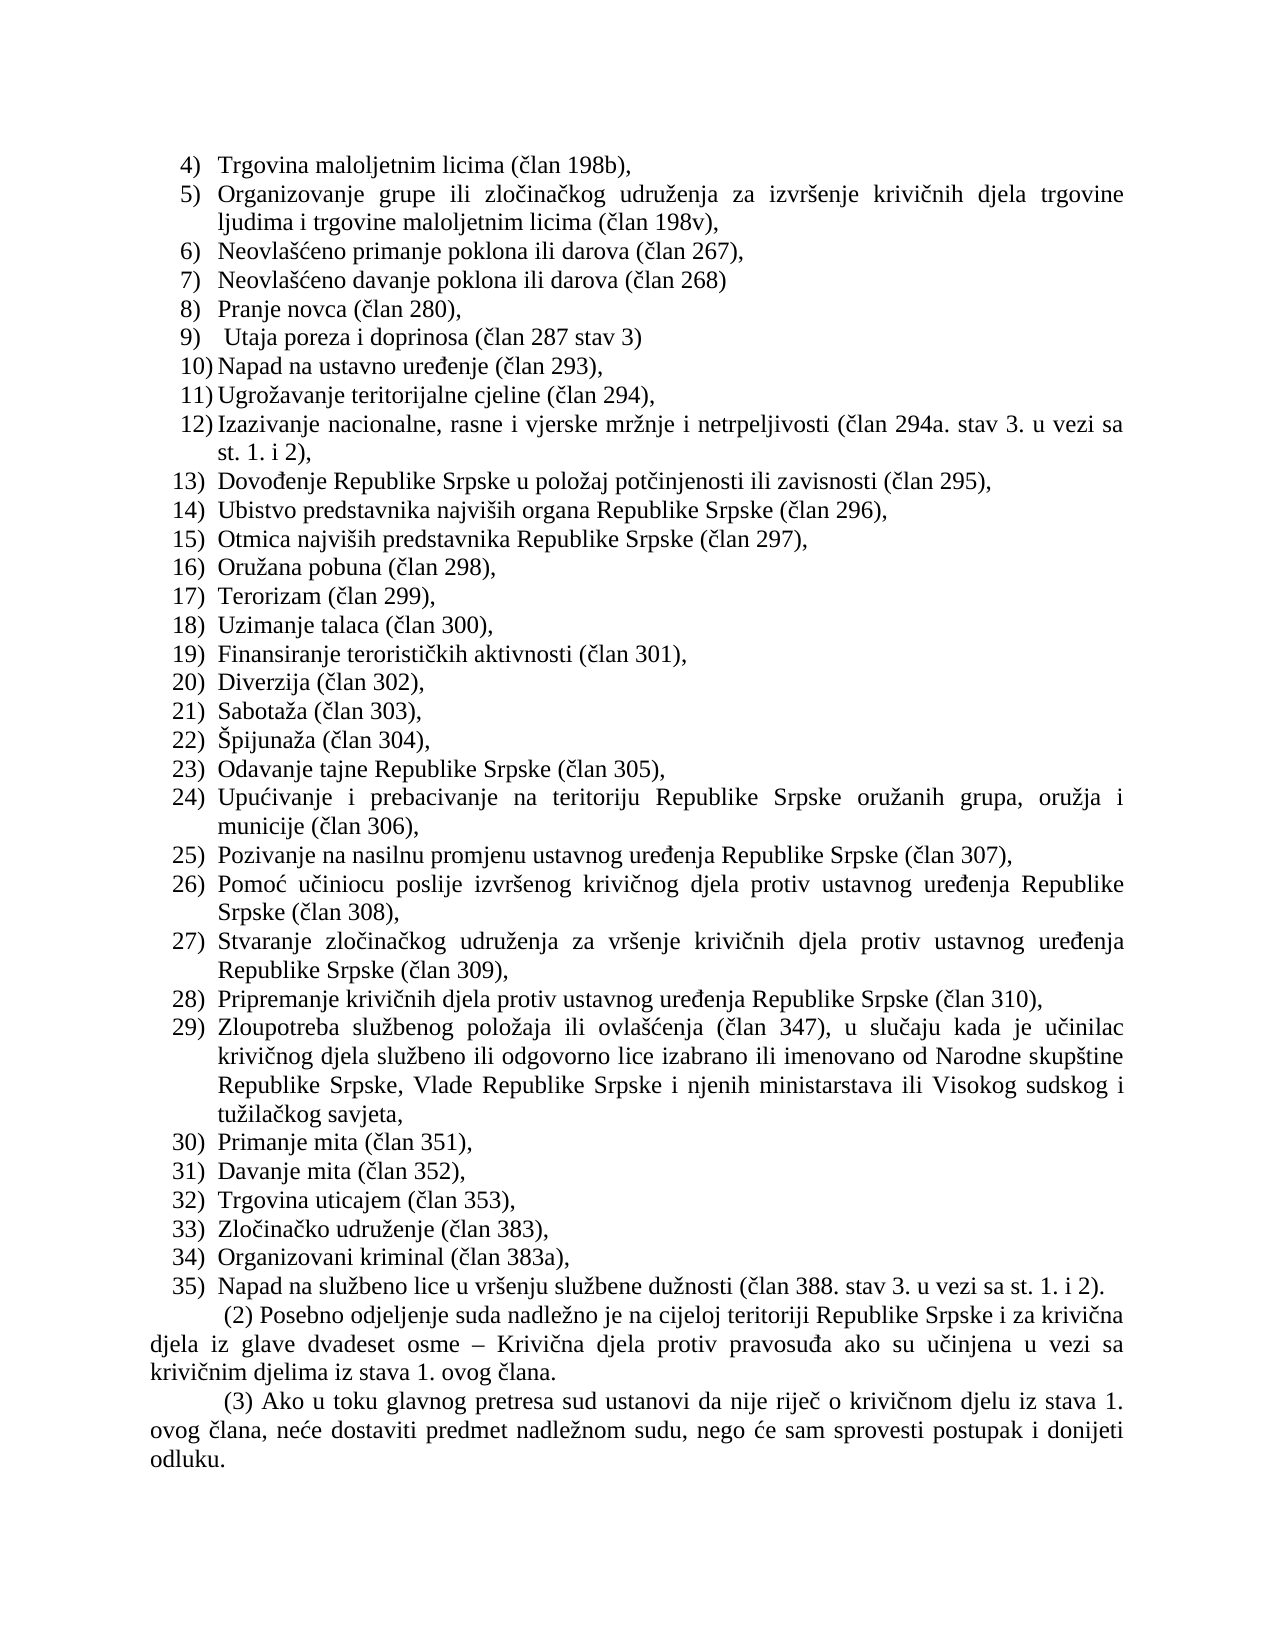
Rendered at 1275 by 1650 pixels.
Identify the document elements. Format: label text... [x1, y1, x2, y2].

list Izazivanje nacionalne, rasne i vjerske mržnje i netrpeljivosti (član 294a. stav 3. u vezi sa st. 1. i 2), [180, 409, 1125, 466]
list Pranje novca (član 280), [180, 294, 1125, 322]
list Stvaranje zločinačkog udruženja za vršenje krivičnih djela protiv ustavnog uređenja Republike Srpske (član 309), [172, 926, 1125, 984]
list Zločinačko udruženje (član 383), [172, 1214, 1125, 1242]
list Pomoć učiniocu poslije izvršenog krivičnog djela protiv ustavnog uređenja Republike Srpske (član 308), [172, 869, 1125, 926]
list Otmica najviših predstavnika Republike Srpske (član 297), [172, 524, 1125, 552]
list Napad na službeno lice u vršenju službene dužnosti (član 388. stav 3. u vezi sa st. 1. i 2). [172, 1271, 1125, 1300]
list Davanje mita (član 352), [172, 1156, 1125, 1185]
list Upućivanje i prebacivanje na teritoriju Republike Srpske oružanih grupa, oružja i municije (član 306), [172, 782, 1125, 840]
list Ubistvo predstavnika najviših organa Republike Srpske (član 296), [172, 495, 1125, 524]
list Ugrožavanje teritorijalne cjeline (član 294), [180, 380, 1125, 409]
list Trgovina uticajem (član 353), [172, 1185, 1125, 1214]
list Diverzija (član 302), [172, 667, 1125, 696]
list Dovođenje Republike Srpske u položaj potčinjenosti ili zavisnosti (član 295), [172, 466, 1125, 495]
text (3) Ako u toku glavnog pretresa sud ustanovi da nije riječ o krivičnom djelu iz stava 1. ovog člana, neće dostaviti predmet nadležnom sudu, nego će sam sprovesti postupak i donijeti odluku. [150, 1386, 1125, 1472]
list Špijunaža (član 304), [172, 725, 1125, 754]
list Uzimanje talaca (član 300), [172, 610, 1125, 639]
list Finansiranje terorističkih aktivnosti (član 301), [172, 639, 1125, 667]
list Pozivanje na nasilnu promjenu ustavnog uređenja Republike Srpske (član 307), [172, 840, 1125, 869]
list Neovlašćeno primanje poklona ili darova (član 267), [180, 236, 1125, 265]
list Primanje mita (član 351), [172, 1127, 1125, 1156]
list Napad na ustavno uređenje (član 293), [180, 351, 1125, 380]
list Utaja poreza i doprinosa (član 287 stav 3) [180, 322, 1125, 351]
list Organizovani kriminal (član 383a), [172, 1242, 1125, 1271]
list Odavanje tajne Republike Srpske (član 305), [172, 754, 1125, 782]
list Trgovina maloljetnim licima (član 198b), [180, 150, 1125, 179]
list Sabotaža (član 303), [172, 696, 1125, 725]
list Pripremanje krivičnih djela protiv ustavnog uređenja Republike Srpske (član 310), [172, 984, 1125, 1012]
list Oružana pobuna (član 298), [172, 552, 1125, 581]
list Organizovanje grupe ili zločinačkog udruženja za izvršenje krivičnih djela trgovine ljudima i trgovine maloljetnim licima (član 198v), [180, 179, 1125, 236]
text (2) Posebno odjeljenje suda nadležno je na cijeloj teritoriji Republike Srpske i za krivična djela iz glave dvadeset osme – Krivična djela protiv pravosuđa ako su učinjena u vezi sa krivičnim djelima iz stava 1. ovog člana. [150, 1300, 1125, 1386]
list Neovlašćeno davanje poklona ili darova (član 268) [180, 265, 1125, 294]
list Terorizam (član 299), [172, 581, 1125, 610]
list Zloupotreba službenog položaja ili ovlašćenja (član 347), u slučaju kada je učinilac krivičnog djela službeno ili odgovorno lice izabrano ili imenovano od Narodne skupštine Republike Srpske, Vlade Republike Srpske i njenih ministarstava ili Visokog sudskog i tužilačkog savjeta, [172, 1012, 1125, 1127]
